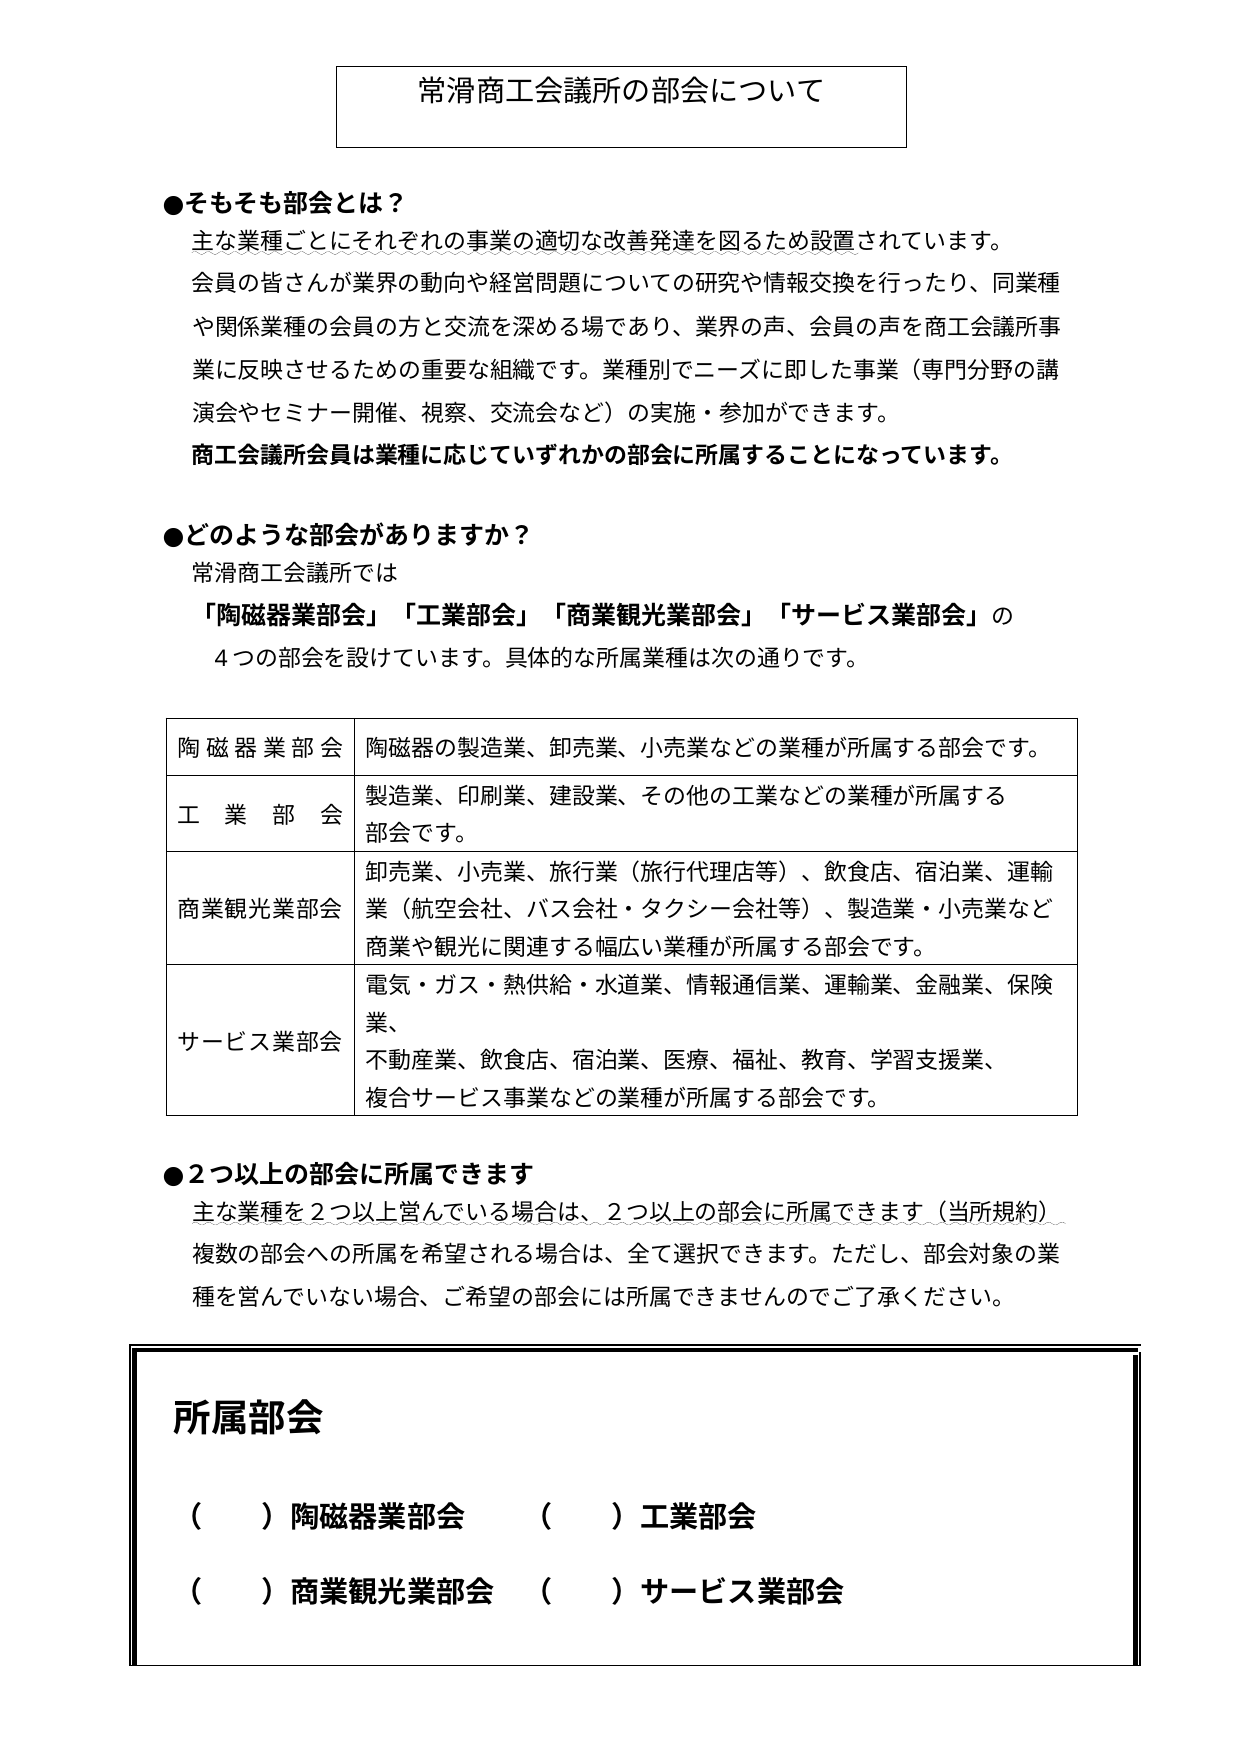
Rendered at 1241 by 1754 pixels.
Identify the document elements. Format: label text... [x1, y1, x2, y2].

table_cell サービス業部会 [167, 965, 354, 1115]
text 主な業種ごとにそれぞれの事業の適切な改善発達を図るため設置されています。 [191, 221, 1063, 258]
text ●そもそも部会とは？ [162, 183, 1078, 221]
text ●２つ以上の部会に所属できます [162, 1154, 1063, 1191]
text 複数の部会への所属を希望される場合は、全て選択できます。ただし、部会対象の業種を営んでいない場合、ご希望の部会には所属できませんのでご了承ください。 [192, 1234, 1063, 1314]
text 商工会議所会員は業種に応じていずれかの部会に所属することになっています。 [191, 435, 1063, 472]
text 「陶磁器業部会」「工業部会」「商業観光業部会」「サービス業部会」の [191, 595, 1063, 632]
text 常滑商工会議所では [191, 552, 1063, 590]
text 会員の皆さんが業界の動向や経営問題についての研究や情報交換を行ったり、同業種や関係業種の会員の方と交流を深める場であり、業界の声、会員の声を商工会議所事業に反映させるための重要な組織です。業種別でニーズに即した事業（専門分野の講演会やセミナー開催、視察、交流会など）の実施・参加ができます。 [191, 263, 1063, 430]
table_header 陶磁器業部会 [167, 719, 354, 775]
table_cell 工業部会 [167, 776, 354, 851]
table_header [137, 1352, 1137, 1664]
text 主な業種を２つ以上営んでいる場合は、２つ以上の部会に所属できます（当所規約） [192, 1191, 1063, 1224]
table_cell 商業観光業部会 [167, 852, 354, 964]
table_cell 製造業、印刷業、建設業、その他の工業などの業種が所属する 部会です。 [355, 776, 1077, 851]
table_cell 卸売業、小売業、旅行業（旅行代理店等）、飲食店、宿泊業、運輸業（航空会社、バス会社・タクシー会社等）、製造業・小売業など商業や観光に関連する幅広い業種が所属する部会です。 [355, 852, 1077, 964]
table_header 陶磁器の製造業、卸売業、小売業などの業種が所属する部会です。 [355, 719, 1077, 775]
text 4つの部会を設けています。具体的な所属業種は次の通りです。 [191, 638, 1063, 675]
text ●どのような部会がありますか？ [162, 515, 1063, 552]
table_cell 電気・ガス・熱供給・水道業、情報通信業、運輸業、金融業、保険業、 不動産業、飲食店、宿泊業、医療、福祉、教育、学習支援業、 複合サービス事業などの業種が所属する部会です。 [355, 965, 1077, 1115]
